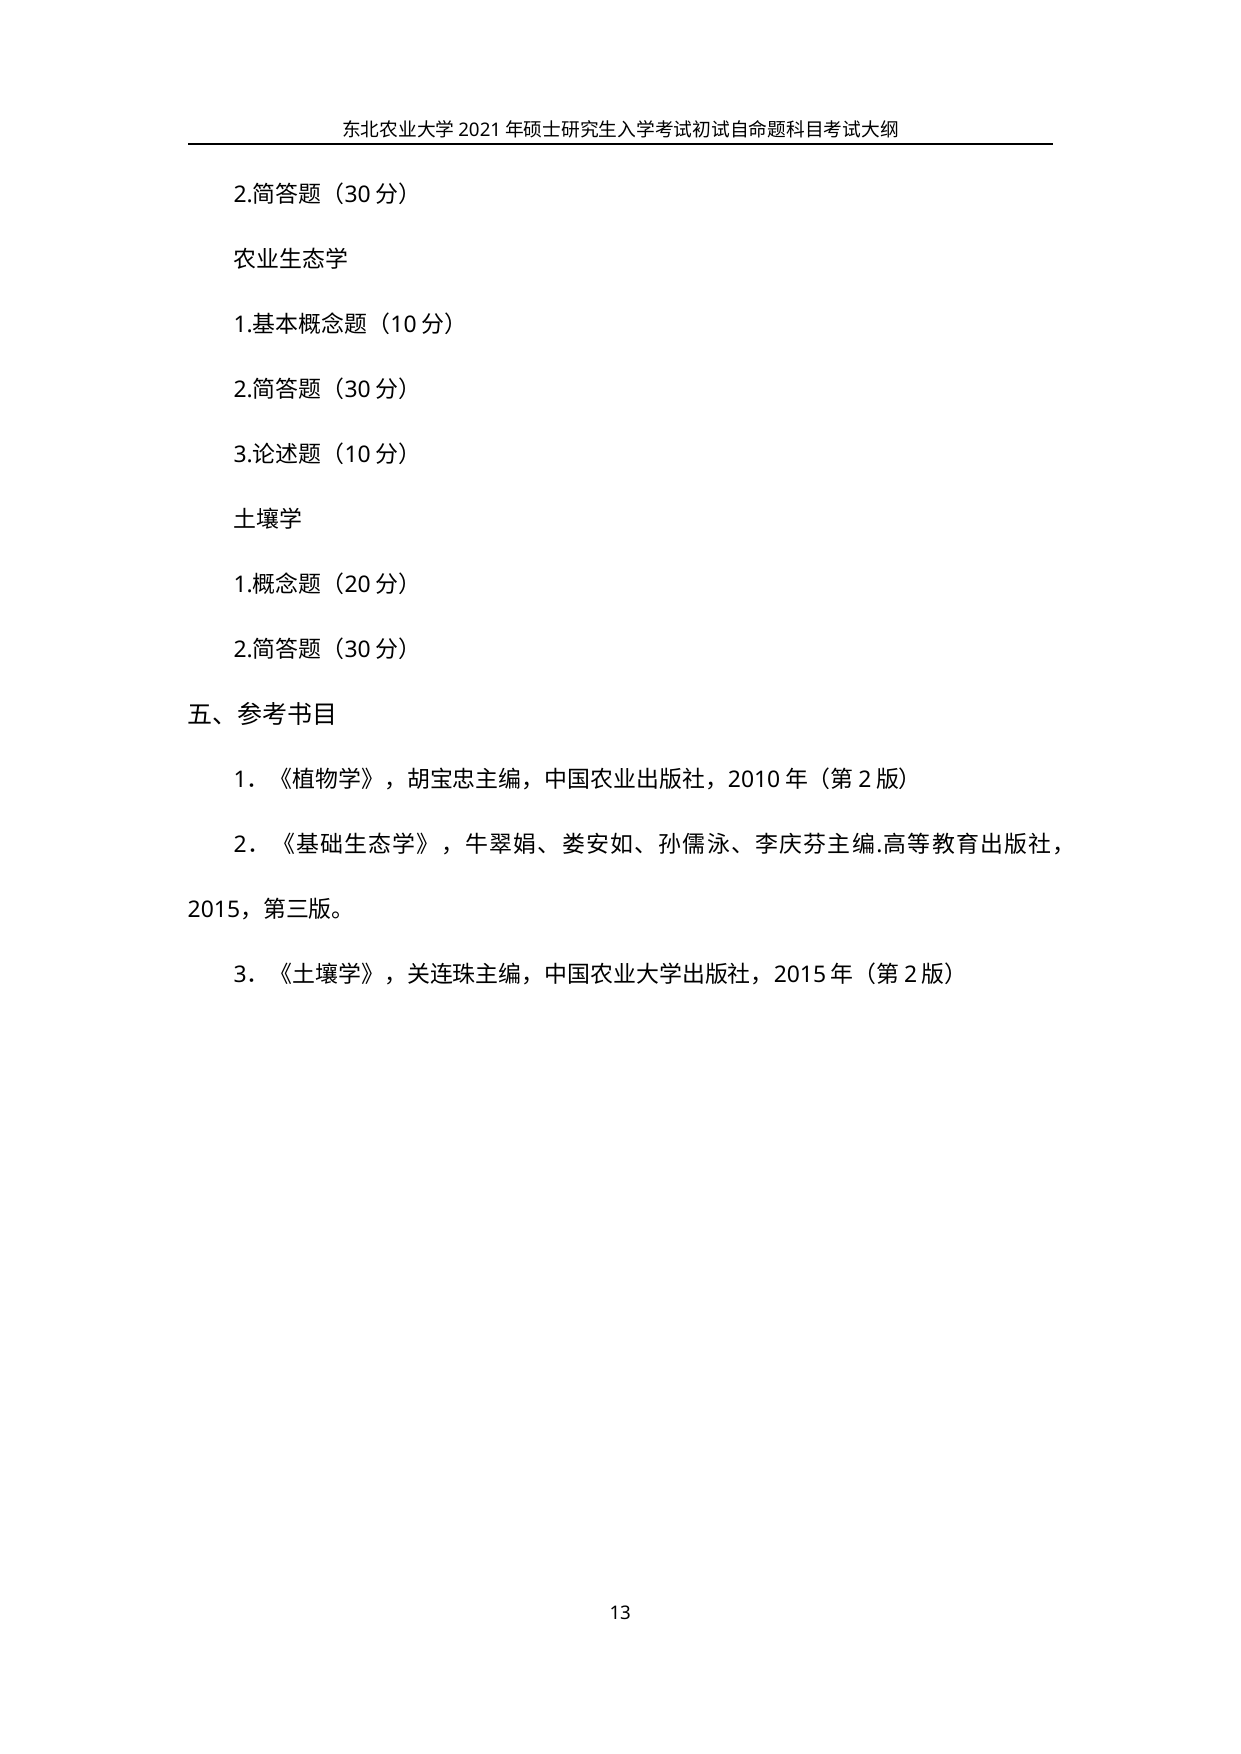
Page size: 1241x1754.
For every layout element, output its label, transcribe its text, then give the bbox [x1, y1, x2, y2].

text 1.基本概念题（10分） [187, 290, 1053, 355]
text 1.概念题（20分） [187, 550, 1053, 615]
text 3.论述题（10分） [187, 420, 1053, 485]
text 农业生态学 [187, 225, 1053, 290]
text 五、参考书目 [187, 680, 1053, 745]
text 2．《基础生态学》，牛翠娟、娄安如、孙儒泳、李庆芬主编.高等教育出版社，2015，第三版。 [187, 810, 1053, 940]
text 2.简答题（30分） [187, 160, 1053, 225]
text 2.简答题（30分） [187, 615, 1053, 680]
text 3．《土壤学》，关连珠主编，中国农业大学出版社，2015年（第2版） [187, 940, 1053, 1005]
text 1．《植物学》，胡宝忠主编，中国农业出版社，2010年（第2版） [187, 745, 1053, 810]
text 土壤学 [187, 485, 1053, 550]
text 2.简答题（30分） [187, 355, 1053, 420]
